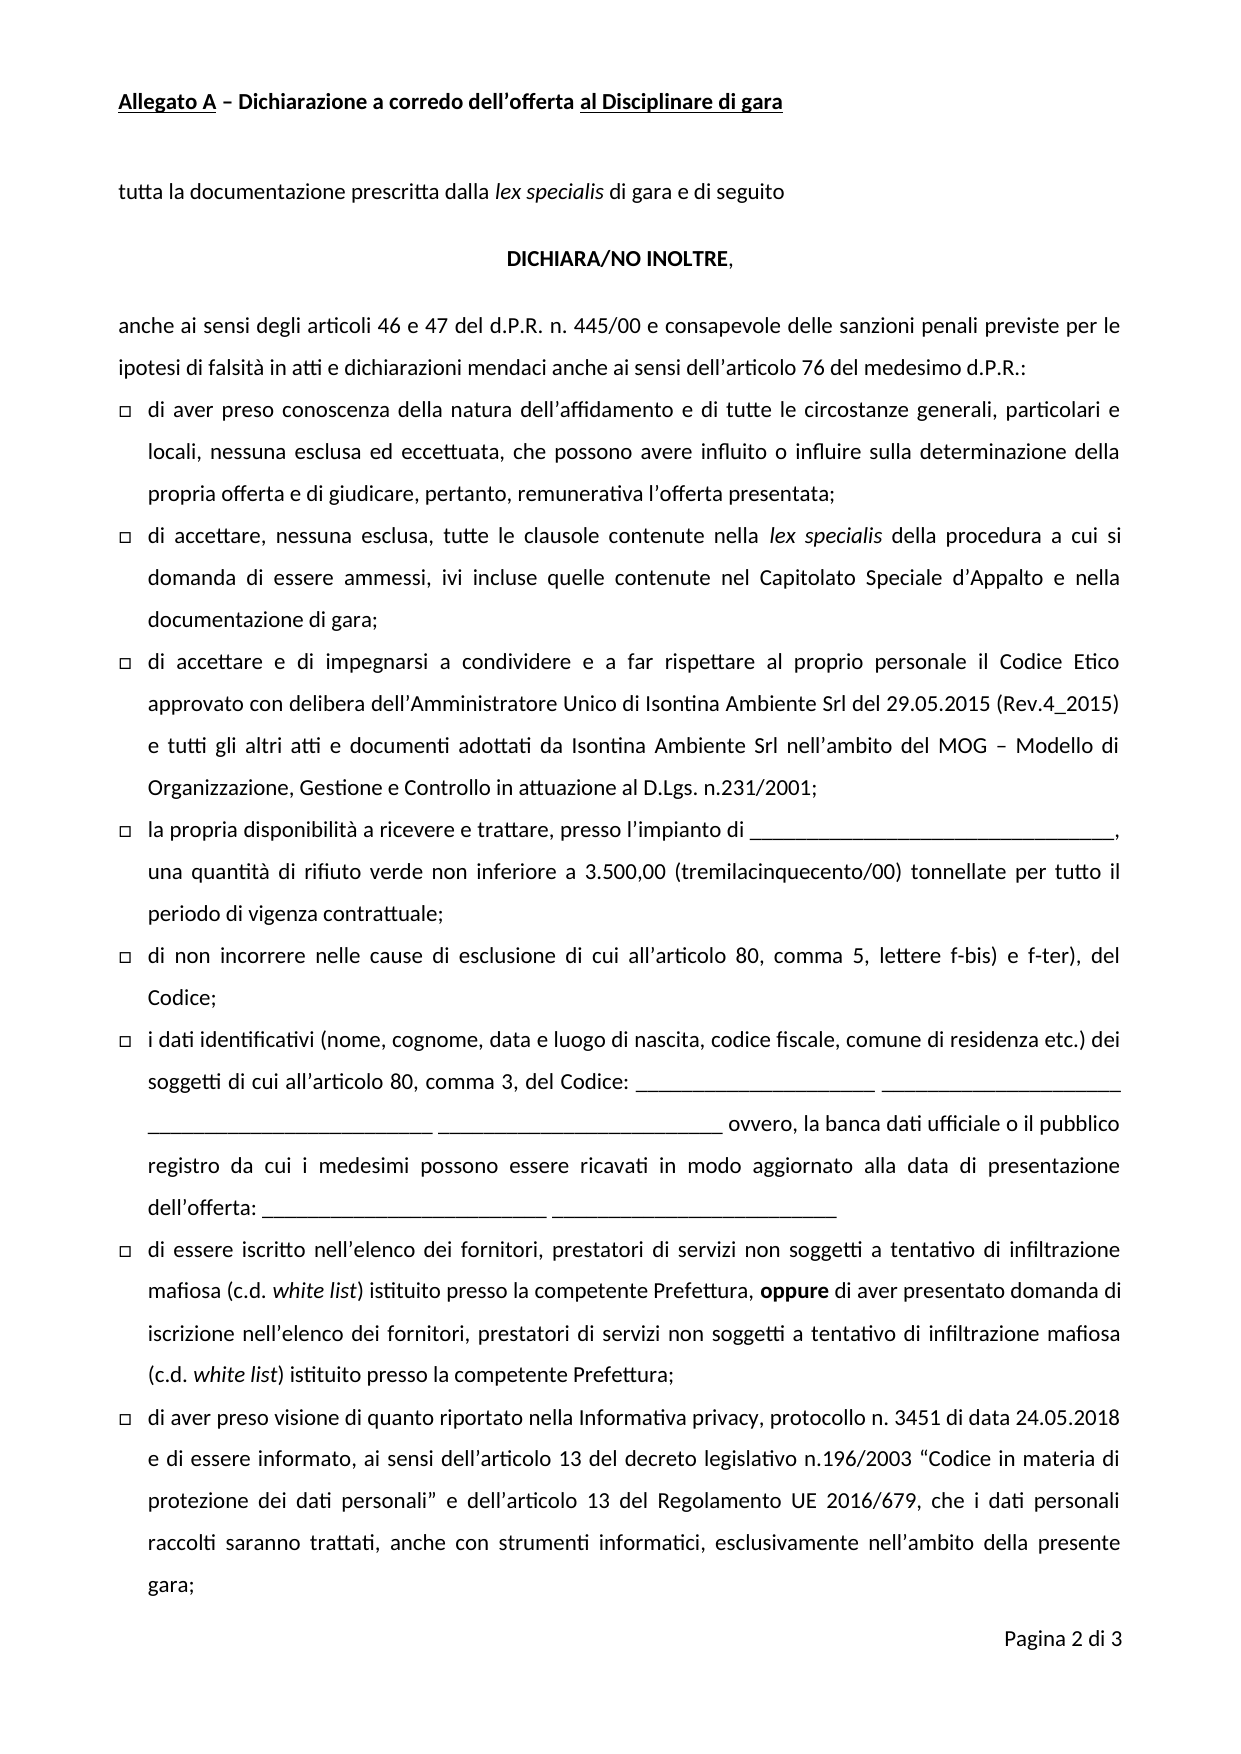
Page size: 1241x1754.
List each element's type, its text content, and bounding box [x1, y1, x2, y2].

text □ di accettare e di impegnarsi a condividere e a far rispettare al proprio personale il Codice Etico approvato con delibera dell’Amministratore Unico di Isontina Ambiente Srl del 29.05.2015 (Rev.4_2015) e tutti gli altri atti e documenti adottati da Isontina Ambiente Srl nell’ambito del MOG – Modello di Organizzazione, Gestione e Controllo in attuazione al D.Lgs. n.231/2001; [118, 647, 1122, 801]
list □ di essere iscritto nell’elenco dei fornitori, prestatori di servizi non soggetti a tentativo di infiltrazione mafiosa (c.d. white list) istituito presso la competente Prefettura, oppure di aver presentato domanda di iscrizione nell’elenco dei fornitori, prestatori di servizi non soggetti a tentativo di infiltrazione mafiosa (c.d. white list) istituito presso la competente Prefettura; [118, 1235, 1122, 1389]
text □ di accettare, nessuna esclusa, tutte le clausole contenute nella lex specialis della procedura a cui si domanda di essere ammessi, ivi incluse quelle contenute nel Capitolato Speciale d’Appalto e nella documentazione di gara; [118, 521, 1122, 633]
text □ di aver preso visione di quanto riportato nella Informativa privacy, protocollo n. 3451 di data 24.05.2018 e di essere informato, ai sensi dell’articolo 13 del decreto legislativo n.196/2003 “Codice in materia di protezione dei dati personali” e dell’articolo 13 del Regolamento UE 2016/679, che i dati personali raccolti saranno trattati, anche con strumenti informatici, esclusivamente nell’ambito della presente gara; [118, 1403, 1122, 1598]
text tutta la documentazione prescritta dalla lex specialis di gara e di seguito [118, 177, 1122, 205]
text □ di aver preso conoscenza della natura dell’affidamento e di tutte le circostanze generali, particolari e locali, nessuna esclusa ed eccettuata, che possono avere influito o influire sulla determinazione della propria offerta e di giudicare, pertanto, remunerativa l’offerta presentata; [118, 395, 1122, 507]
text DICHIARA/NO INOLTRE, [118, 244, 1122, 272]
text anche ai sensi degli articoli 46 e 47 del d.P.R. n. 445/00 e consapevole delle sanzioni penali previste per le ipotesi di falsità in atti e dichiarazioni mendaci anche ai sensi dell’articolo 76 del medesimo d.P.R.: [118, 311, 1122, 381]
text □ i dati identificativi (nome, cognome, data e luogo di nascita, codice fiscale, comune di residenza etc.) dei soggetti di cui all’articolo 80, comma 3, del Codice: _____________________ _____________________ _________________________ _________________________ ovvero, la banca dati ufficiale o il pubblico registro da cui i medesimi possono essere ricavati in modo aggiornato alla data di presentazione dell’offerta: _________________________ _________________________ [118, 1025, 1122, 1221]
text □ di non incorrere nelle cause di esclusione di cui all’articolo 80, comma 5, lettere f-bis) e f-ter), del Codice; [118, 941, 1122, 1011]
text □ la propria disponibilità a ricevere e trattare, presso l’impianto di ________________________________, una quantità di rifiuto verde non inferiore a 3.500,00 (tremilacinquecento/00) tonnellate per tutto il periodo di vigenza contrattuale; [118, 815, 1122, 927]
